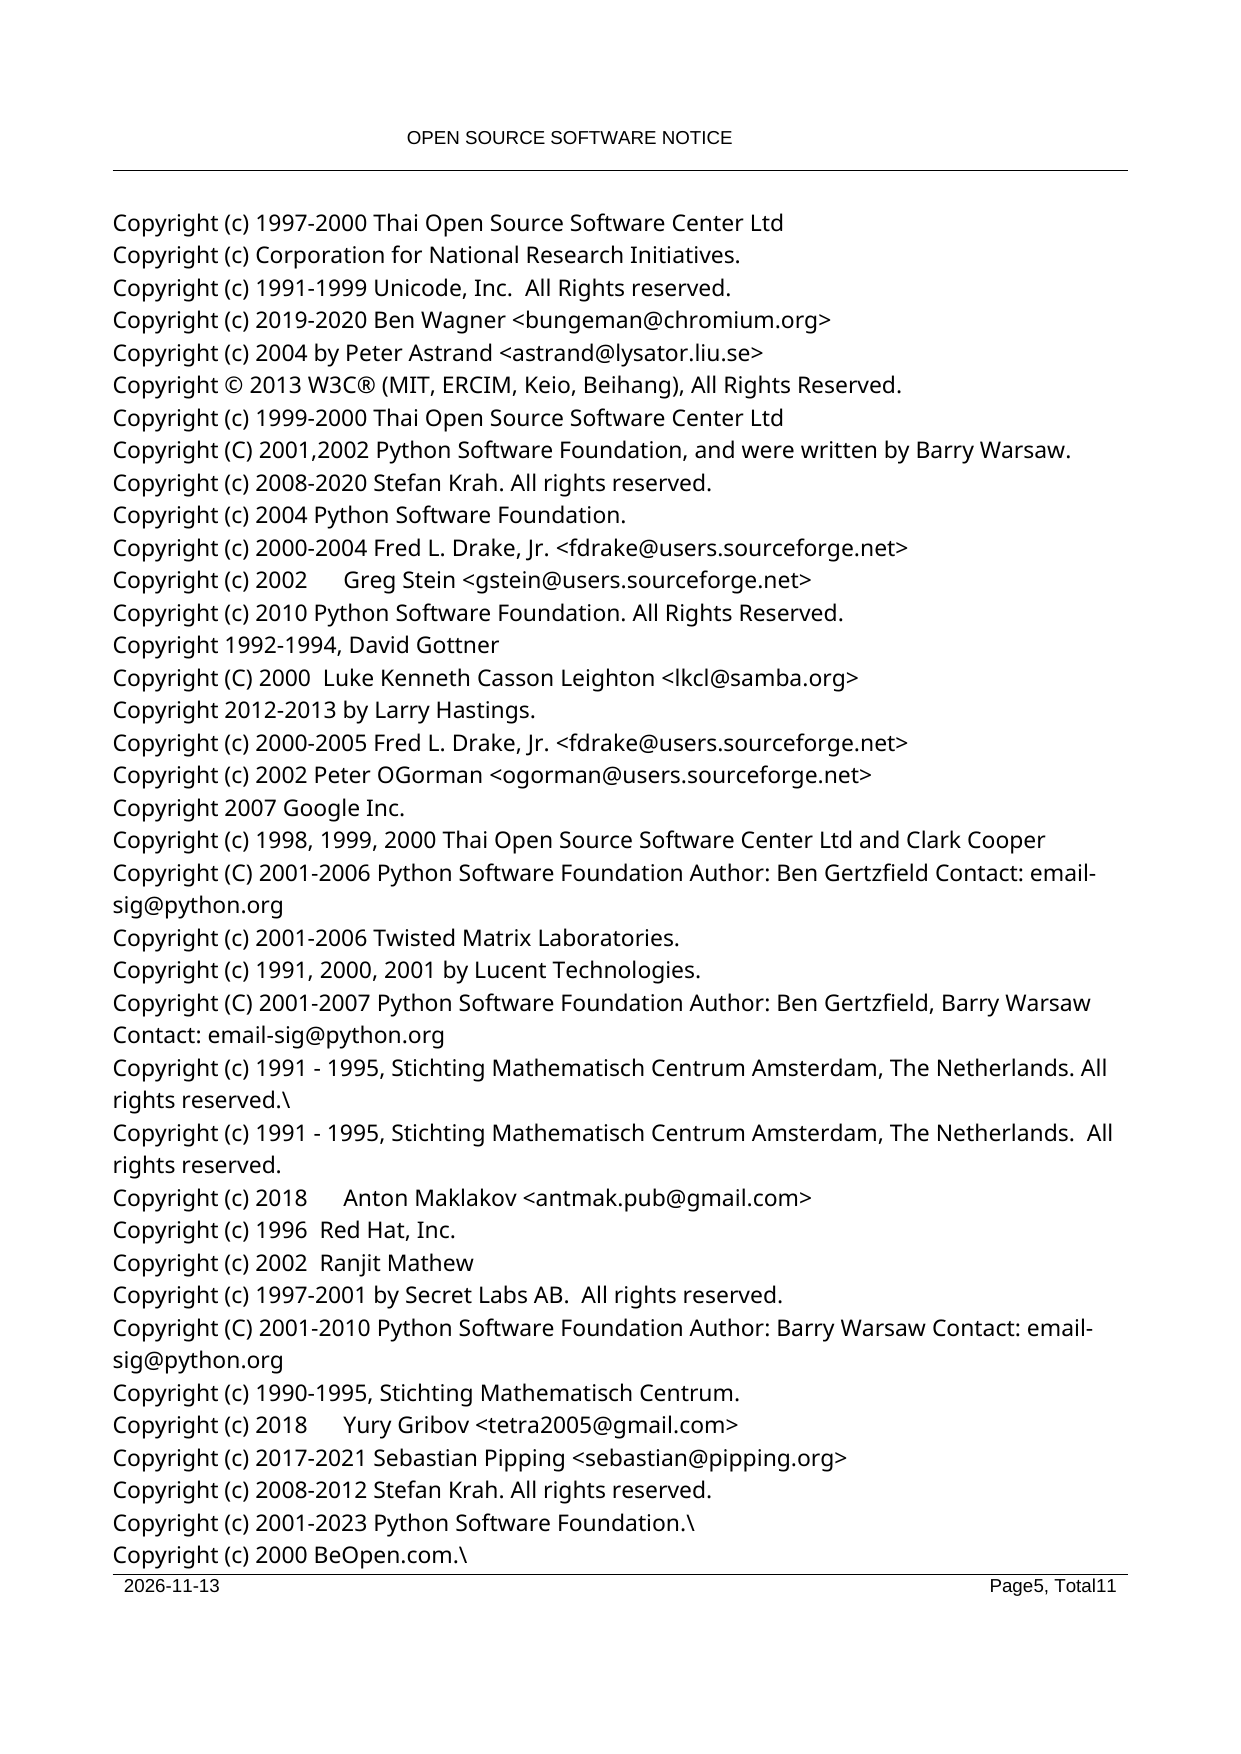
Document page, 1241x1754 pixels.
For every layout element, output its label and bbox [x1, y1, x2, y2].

text [112, 206, 1128, 629]
text [112, 629, 1128, 1571]
